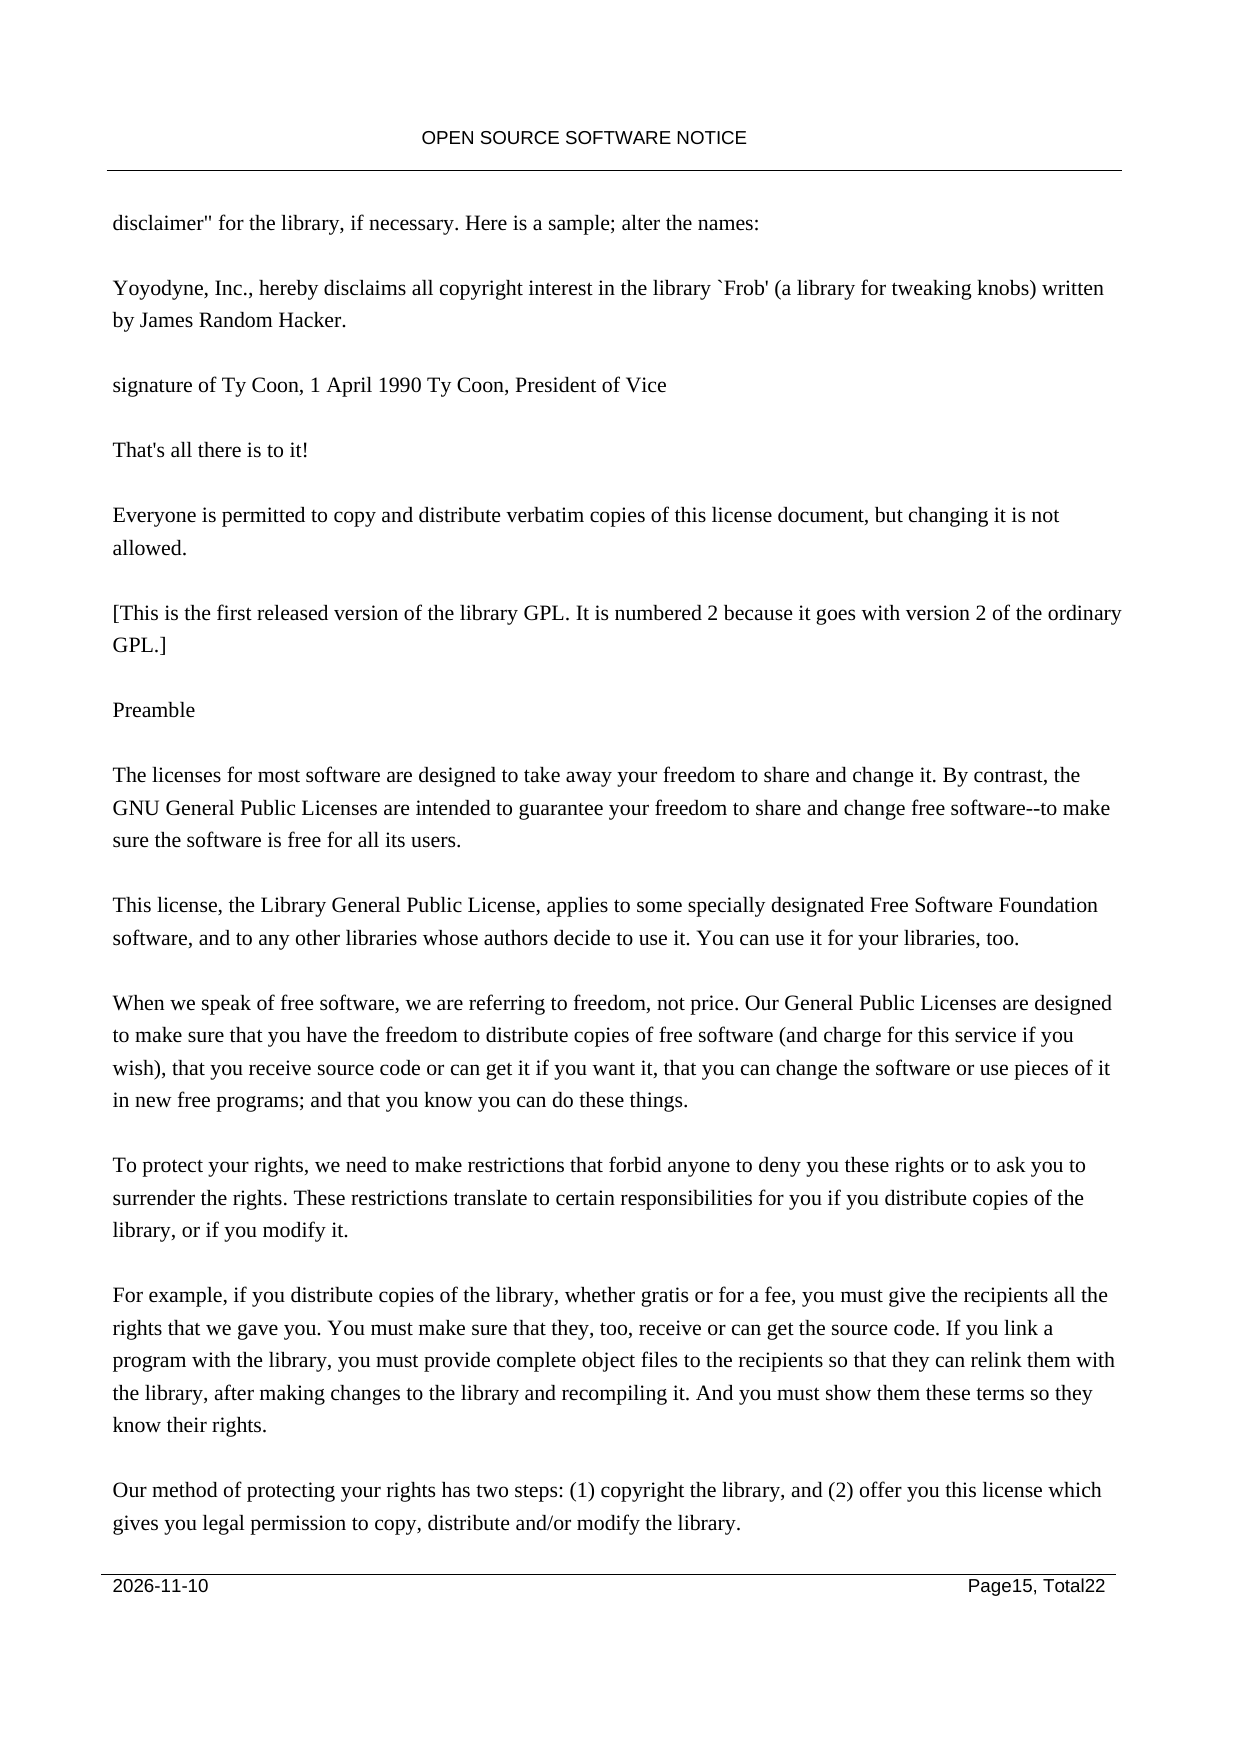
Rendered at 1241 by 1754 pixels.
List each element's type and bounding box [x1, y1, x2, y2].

text [112, 206, 1128, 1539]
